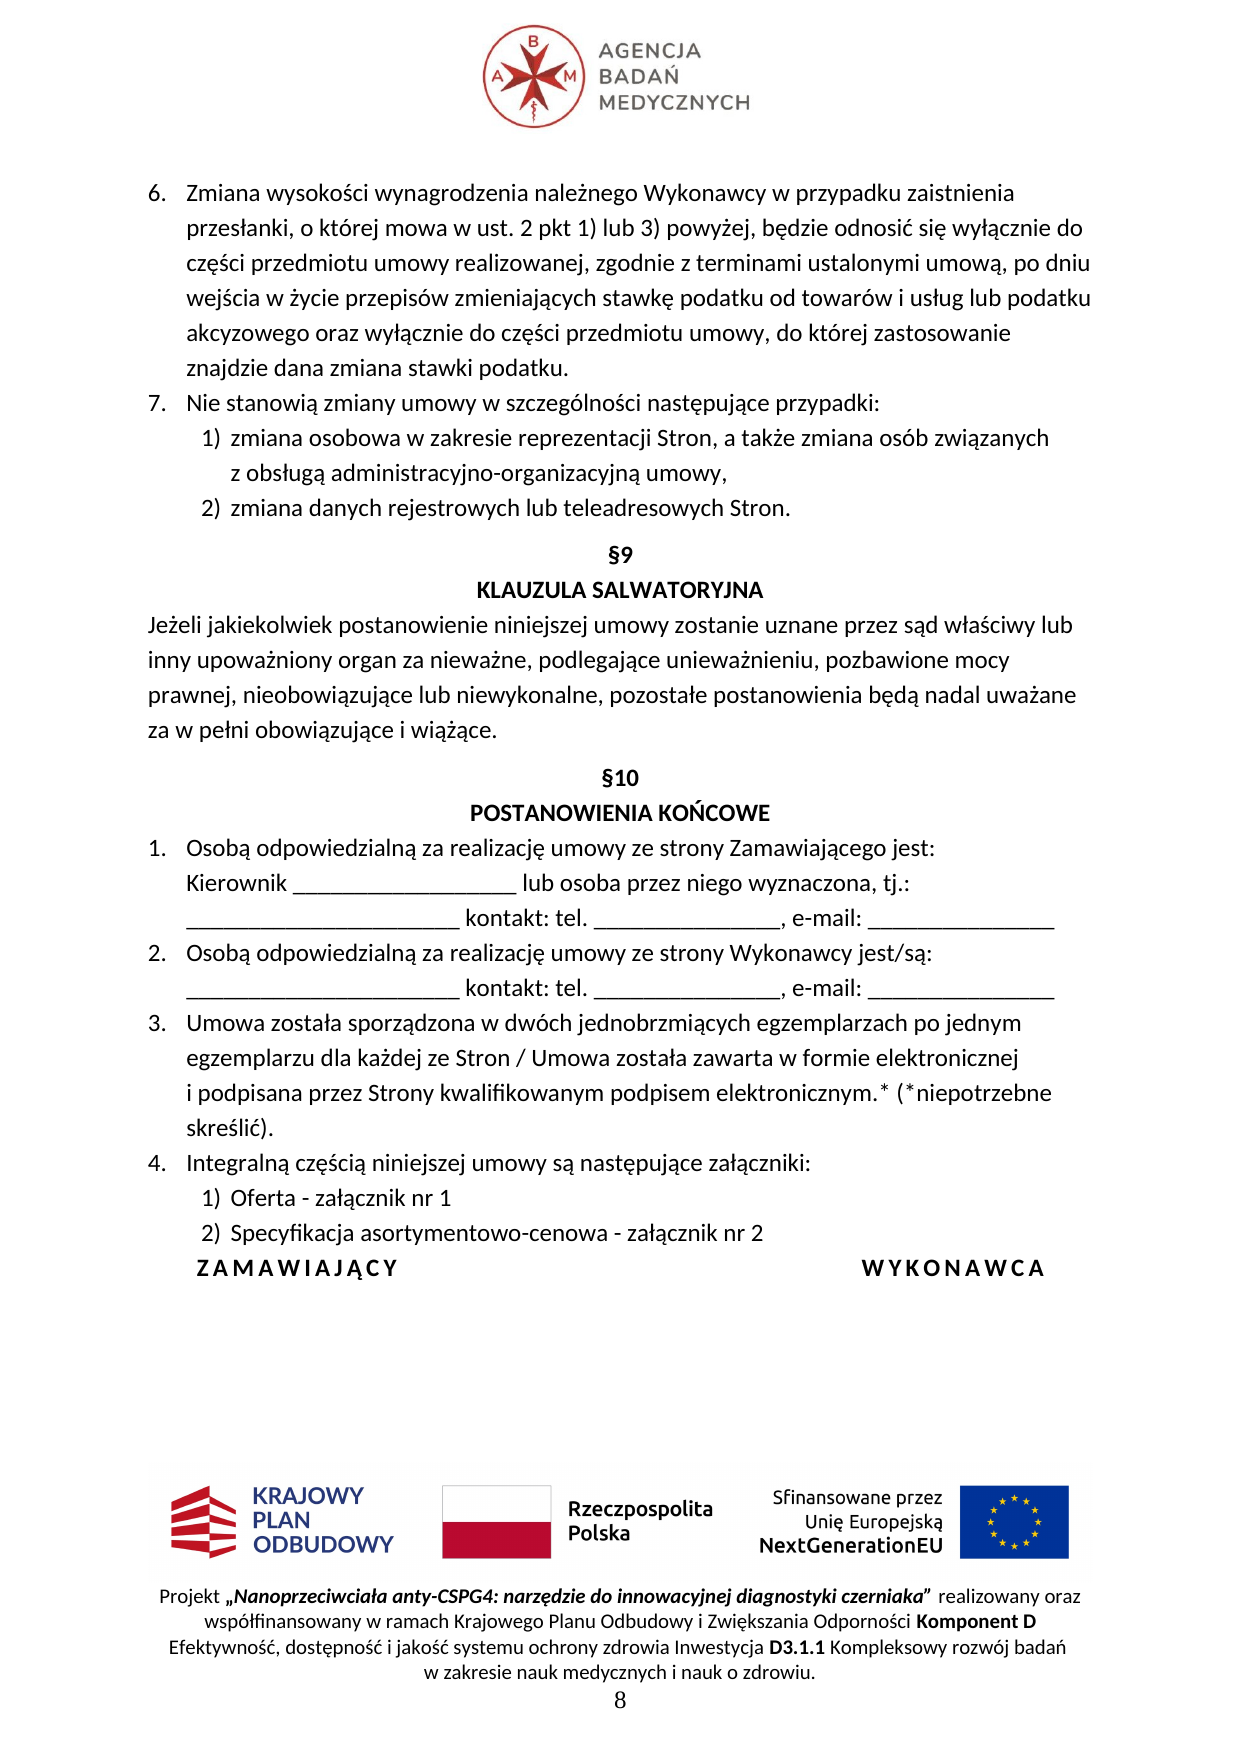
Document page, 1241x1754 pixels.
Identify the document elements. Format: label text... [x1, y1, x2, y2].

picture [482, 23, 754, 134]
picture [147, 1462, 1093, 1583]
list Osobą odpowiedzialną za realizację umowy ze strony Wykonawcy jest/są: [148, 937, 1093, 968]
list Nie stanowią zmiany umowy w szczególności następujące przypadki: [148, 387, 1093, 418]
text §9 [148, 540, 1093, 570]
list Oferta - załącznik nr 1 [201, 1182, 1093, 1213]
text ______________________ kontakt: tel. _______________, e-mail: _______________ [148, 972, 1093, 1003]
list Umowa została sporządzona w dwóch jednobrzmiących egzemplarzach po jednym egzemplarzu dla każdej ze Stron / Umowa została zawarta w formie elektronicznej i podpisana przez Strony kwalifikowanym podpisem elektronicznym.* (*niepotrzebne skreślić). [148, 1007, 1093, 1143]
text POSTANOWIENIA KOŃCOWE [148, 797, 1093, 828]
text Jeżeli jakiekolwiek postanowienie niniejszej umowy zostanie uznane przez sąd właściwy lub inny upoważniony organ za nieważne, podlegające unieważnieniu, pozbawione mocy prawnej, nieobowiązujące lub niewykonalne, pozostałe postanowienia będą nadal uważane za w pełni obowiązujące i wiążące. [148, 610, 1093, 745]
list Zmiana wysokości wynagrodzenia należnego Wykonawcy w przypadku zaistnienia przesłanki, o której mowa w ust. 2 pkt 1) lub 3) powyżej, będzie odnosić się wyłącznie do części przedmiotu umowy realizowanej, zgodnie z terminami ustalonymi umową, po dniu wejścia w życie przepisów zmieniających stawkę podatku od towarów i usług lub podatku akcyzowego oraz wyłącznie do części przedmiotu umowy, do której zastosowanie znajdzie dana zmiana stawki podatku. [148, 177, 1093, 383]
text ZAMAWIAJĄCY WYKONAWCA [148, 1252, 1093, 1283]
list Integralną częścią niniejszej umowy są następujące załączniki: [148, 1147, 1093, 1178]
list zmiana osobowa w zakresie reprezentacji Stron, a także zmiana osób związanych z obsługą administracyjno-organizacyjną umowy, [201, 422, 1093, 488]
text KLAUZULA SALWATORYJNA [148, 575, 1093, 605]
list Osobą odpowiedzialną za realizację umowy ze strony Zamawiającego jest: [148, 832, 1093, 863]
list zmiana danych rejestrowych lub teleadresowych Stron. [201, 492, 1093, 523]
list Specyfikacja asortymentowo-cenowa - załącznik nr 2 [201, 1217, 1093, 1248]
text §10 [148, 762, 1093, 793]
text ______________________ kontakt: tel. _______________, e-mail: _______________ [148, 902, 1093, 933]
text Kierownik __________________ lub osoba przez niego wyznaczona, tj.: [186, 867, 1093, 898]
